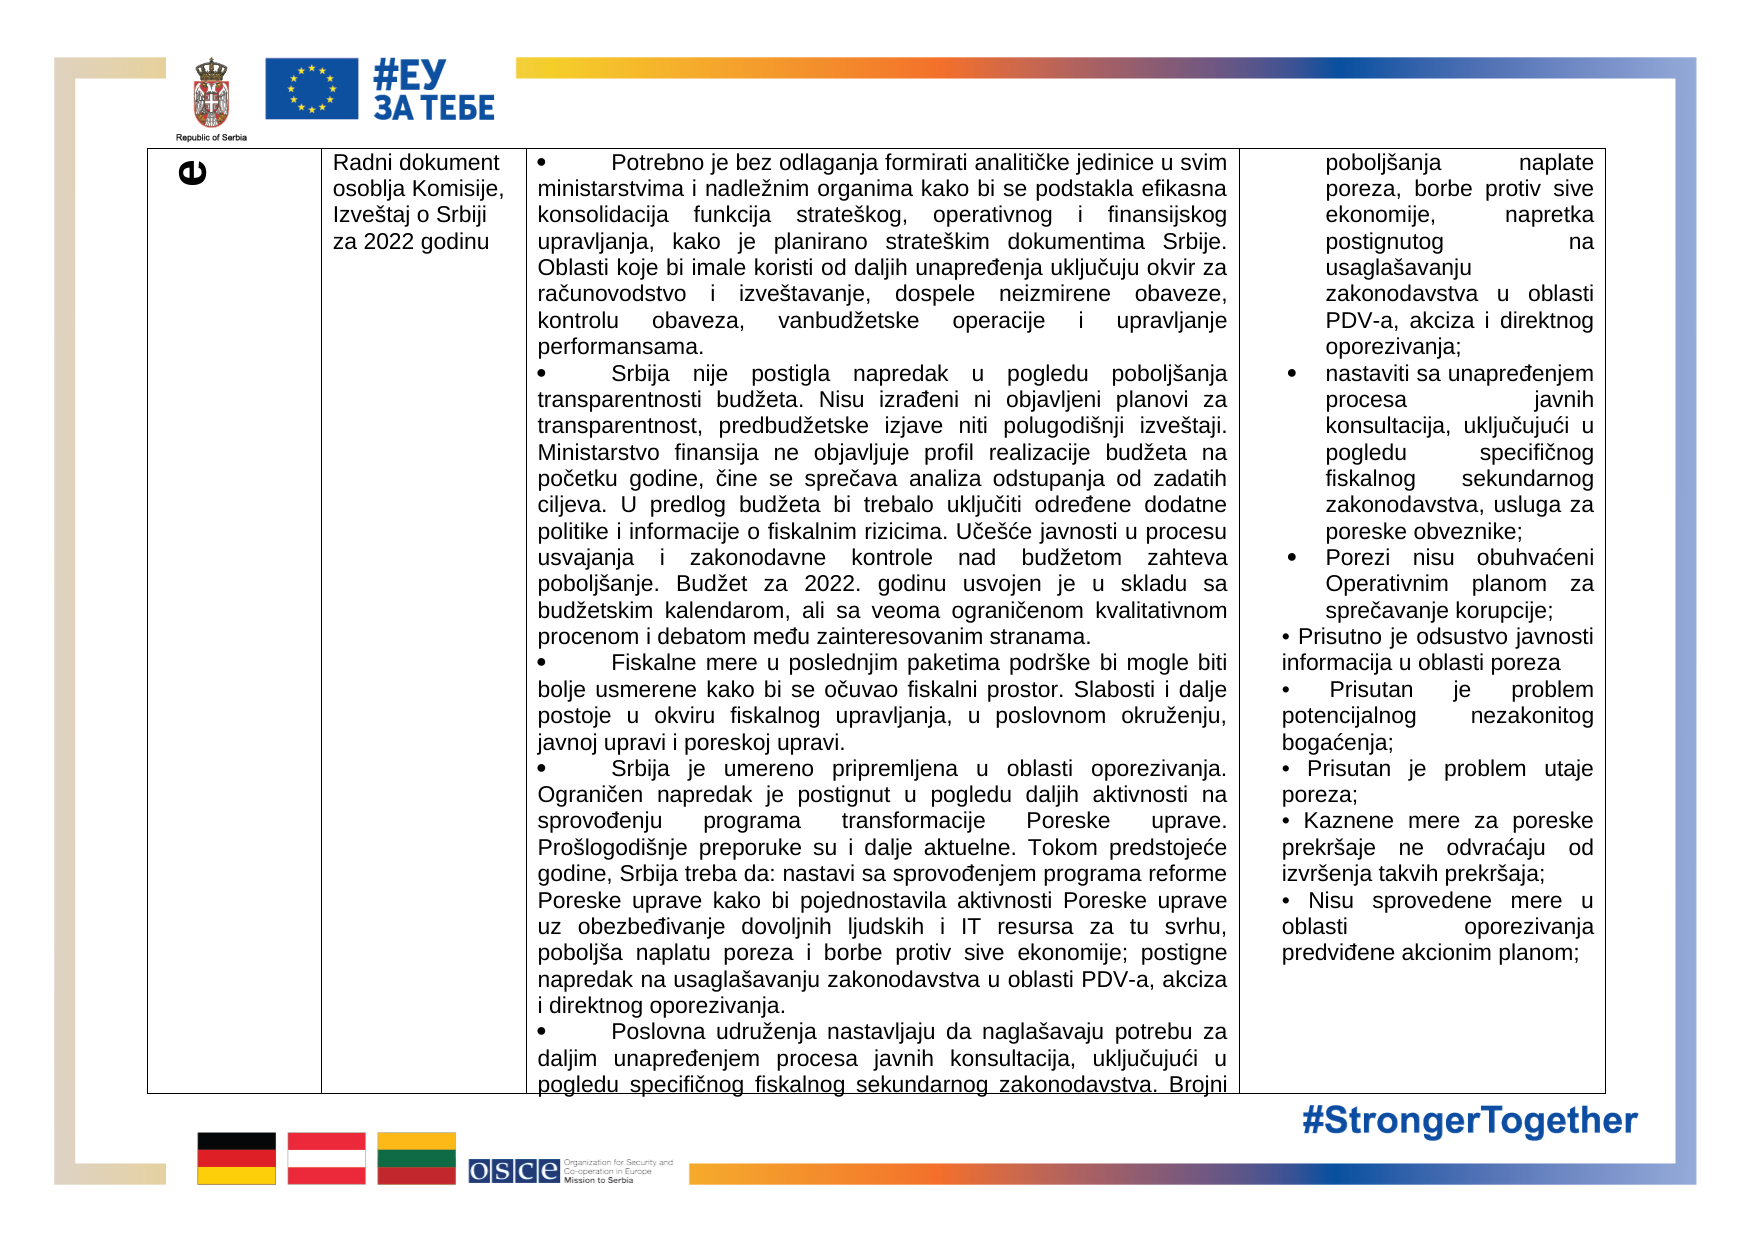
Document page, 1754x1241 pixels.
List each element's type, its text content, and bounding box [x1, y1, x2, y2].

picture [0, 0, 1753, 1241]
table_cell Srbija mora da unapredi transparentnost budžeta; Srbija mora da teži daljem unapređenju sektora oporezivanja, naročito u pogledu transformacije poreske uprave, poboljšanja naplate poreza, borbe protiv sive ekonomije, napretka postignutog na usaglašavanju zakonodavstva u oblasti PDV-a, akciza i direktnog oporezivanja; nastaviti sa unapređenjem procesa javnih konsultacija, uključujući u pogledu specifičnog fiskalnog sekundarnog zakonodavstva, usluga za poreske obveznike; Porezi nisu obuhvaćeni Operativnim planom za sprečavanje korupcije; • Prisutno je odsustvo javnosti informacija u oblasti poreza • Prisutan je problem potencijalnog nezakonitog bogaćenja; • Prisutan je problem utaje poreza; • Kaznene mere za poreske prekršaje ne odvraćaju od izvršenja takvih prekršaja; • Nisu sprovedene mere u oblasti oporezivanja predviđene akcionim planom; [1240, 149, 1605, 1093]
table_cell Oporezivanje [148, 149, 321, 1093]
table_cell Potrebno je bez odlaganja formirati analitičke jedinice u svim ministarstvima i nadležnim organima kako bi se podstakla efikasna konsolidacija funkcija strateškog, operativnog i finansijskog upravljanja, kako je planirano strateškim dokumentima Srbije. Oblasti koje bi imale koristi od daljih unapređenja uključuju okvir za računovodstvo i izveštavanje, dospele neizmirene obaveze, kontrolu obaveza, vanbudžetske operacije i upravljanje performansama. Srbija nije postigla napredak u pogledu poboljšanja transparentnosti budžeta. Nisu izrađeni ni objavljeni planovi za transparentnost, predbudžetske izjave niti polugodišnji izveštaji. Ministarstvo finansija ne objavljuje profil realizacije budžeta na početku godine, čine se sprečava analiza odstupanja od zadatih ciljeva. U predlog budžeta bi trebalo uključiti određene dodatne politike i informacije o fiskalnim rizicima. Učešće javnosti u procesu usvajanja i zakonodavne kontrole nad budžetom zahteva poboljšanje. Budžet za 2022. godinu usvojen je u skladu sa budžetskim kalendarom, ali sa veoma ograničenom kvalitativnom procenom i debatom među zainteresovanim stranama. Fiskalne mere u poslednjim paketima podrške bi mogle biti bolje usmerene kako bi se očuvao fiskalni prostor. Slabosti i dalje postoje u okviru fiskalnog upravljanja, u poslovnom okruženju, javnoj upravi i poreskoj upravi. Srbija je umereno pripremljena u oblasti oporezivanja. Ograničen napredak je postignut u pogledu daljih aktivnosti na sprovođenju programa transformacije Poreske uprave. Prošlogodišnje preporuke su i dalje aktuelne. Tokom predstojeće godine, Srbija treba da: nastavi sa sprovođenjem programa reforme Poreske uprave kako bi pojednostavila aktivnosti Poreske uprave uz obezbeđivanje dovoljnih ljudskih i IT resursa za tu svrhu, poboljša naplatu poreza i borbe protiv sive ekonomije; postigne napredak na usaglašavanju zakonodavstva u oblasti PDV-a, akciza i direktnog oporezivanja. Poslovna udruženja nastavljaju da naglašavaju potrebu za daljim unapređenjem procesa javnih konsultacija, uključujući u pogledu specifičnog fiskalnog sekundarnog zakonodavstva. Brojni parafiskalni nameti su i dalje visoki i netransparentni, nedostaje im racionalizacija čime se potkopava predvidljivost i stabilnost poreskog sistema u Srbiji. Ovo predstavlja prepreku za lokalni ekonomski razvoj. Imajući u vidu velik broj penzionera i konkurentni pritisak privatnog sektora, regrutovanje i zadržavanje kvalifikovanog osoblja i dalje predstavlja važan problem. Potrebno je uložiti dalje napore kako bi se povećala predvidljivost i doslednost poreskih odluka te kako bi se poreskim obveznicima pružile blagovremene i kvalitetne usluge. Žalbeni postupci protiv odluka Poreske uprave su i dalje dugotrajni. Ažurirani podaci o bruto nacionalnom dohotku dostupni su za period 2005–2020. Procene BND uključuju i sivu ekonomiju; prve procene za prevare u pogledu PDV-a izračunate su bez raščlanjavanja na slučajeve sa/bez saučesništva, tako da ponderisana prosečna stopa PDV-a i dalje nije dostupna. [527, 149, 1239, 1093]
table_cell Radni dokument osoblja Komisije, Izveštaj o Srbiji za 2022 godinu [322, 149, 526, 1093]
